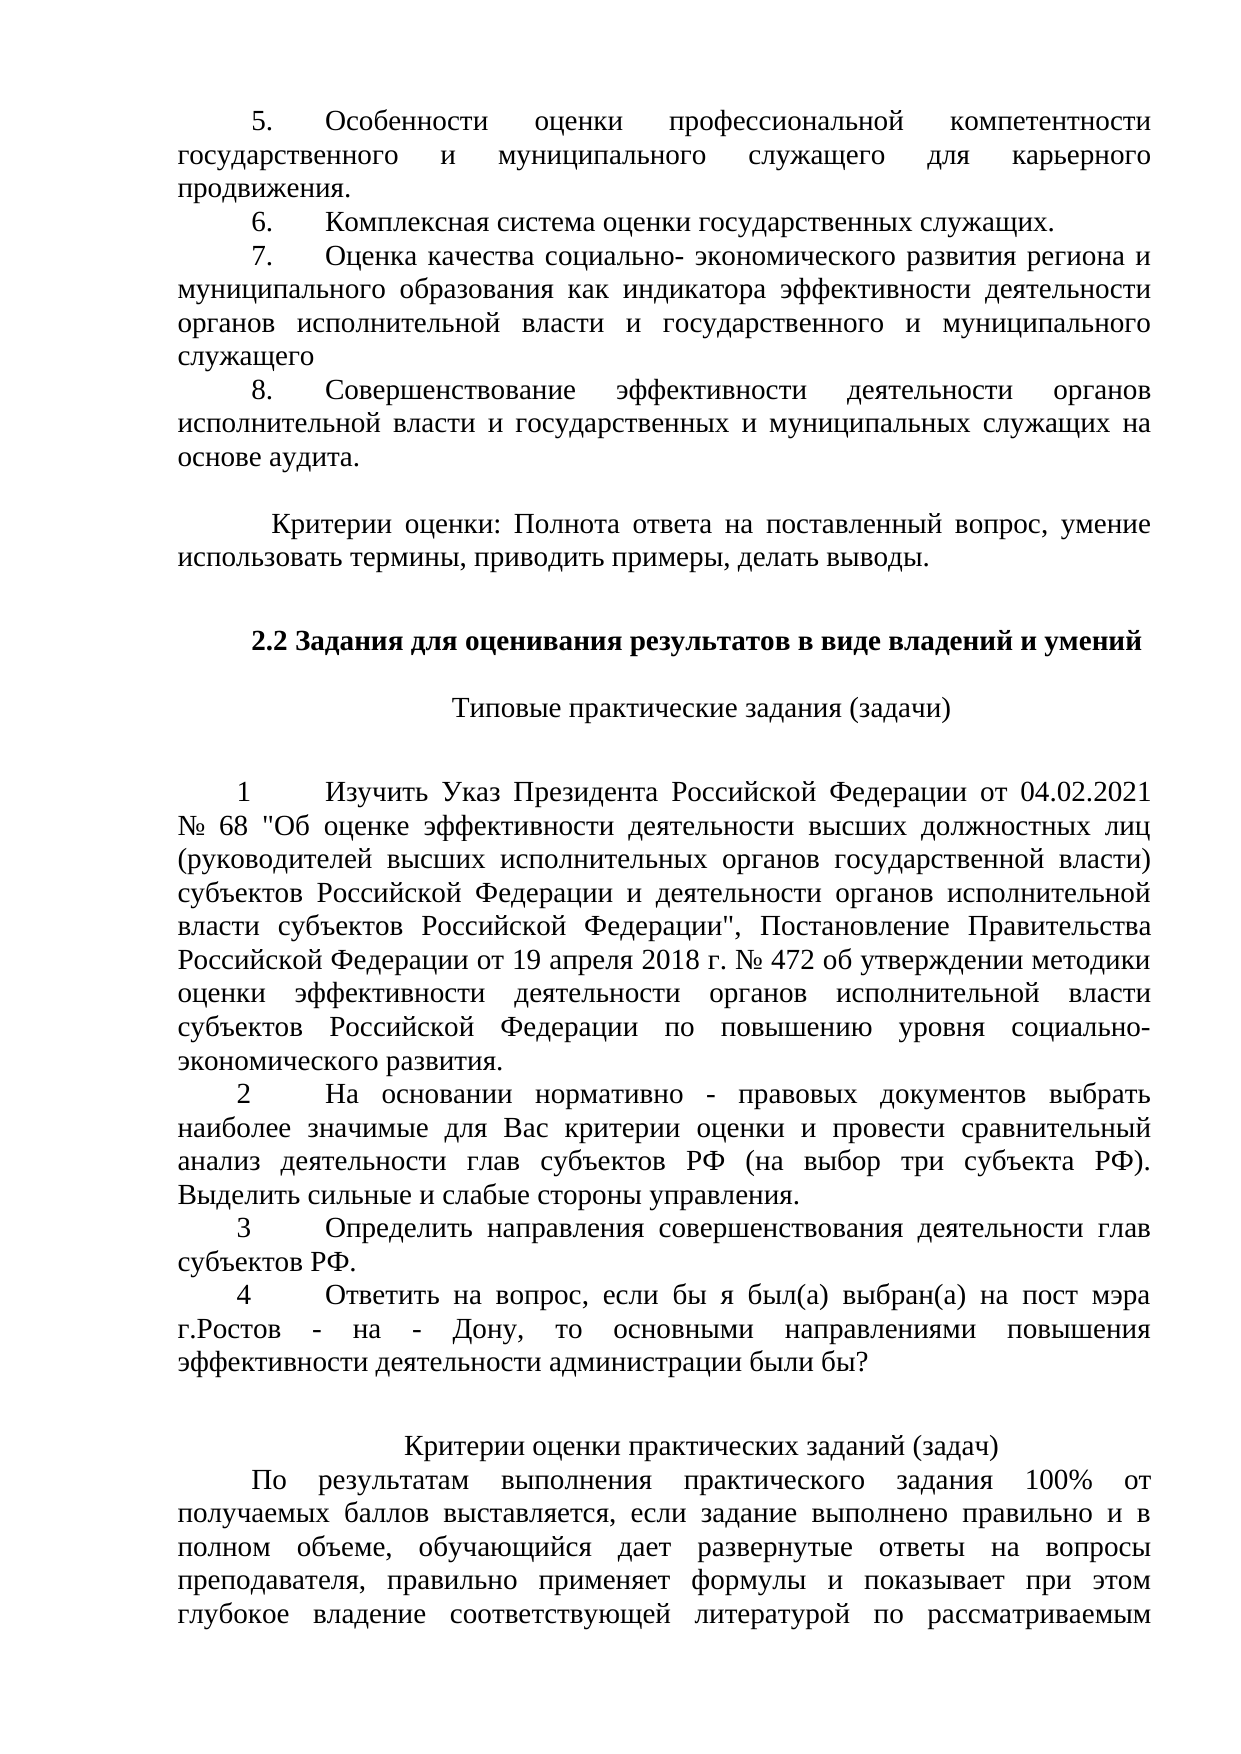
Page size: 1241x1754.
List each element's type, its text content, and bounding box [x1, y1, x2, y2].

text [177, 1462, 1152, 1629]
text 2.2 Задания для оценивания результатов в виде владений и умений [177, 623, 1152, 657]
text Критерии оценки практических заданий (задач) [177, 1428, 1152, 1462]
list Совершенствование эффективности деятельности органов исполнительной власти и государственных и муниципальных служащих на основе аудита. [177, 372, 1152, 472]
list Ответить на вопрос, если бы я был(а) выбран(а) на пост мэра г.Ростов - на - Дону, то основными направлениями повышения эффективности деятельности администрации были бы? [177, 1277, 1152, 1378]
list Изучить Указ Президента Российской Федерации от 04.02.2021 № 68 "Об оценке эффективности деятельности высших должностных лиц (руководителей высших исполнительных органов государственной власти) субъектов Российской Федерации и деятельности органов исполнительной власти субъектов Российской Федерации", Постановление Правительства Российской Федерации от 19 апреля 2018 г. № 472 об утверждении методики оценки эффективности деятельности органов исполнительной власти субъектов Российской Федерации по повышению уровня социально-экономического развития. [177, 908, 1152, 1076]
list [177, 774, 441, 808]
list Определить направления совершенствования деятельности глав субъектов РФ. [177, 1210, 1152, 1277]
list Особенности оценки профессиональной компетентности государственного и муниципального служащего для карьерного продвижения. [177, 103, 1152, 204]
list Комплексная система оценки государственных служащих. [177, 204, 1152, 238]
text Типовые практические задания (задачи) [177, 690, 1152, 724]
list Оценка качества социально- экономического развития региона и муниципального образования как индикатора эффективности деятельности органов исполнительной власти и государственного и муниципального служащего [177, 238, 1152, 372]
text Критерии оценки: Полнота ответа на поставленный вопрос, умение использовать термины, приводить примеры, делать выводы. [177, 506, 1152, 573]
list На основании нормативно - правовых документов выбрать наиболее значимые для Вас критерии оценки и провести сравнительный анализ деятельности глав субъектов РФ (на выбор три субъекта РФ). Выделить сильные и слабые стороны управления. [177, 1076, 1152, 1210]
